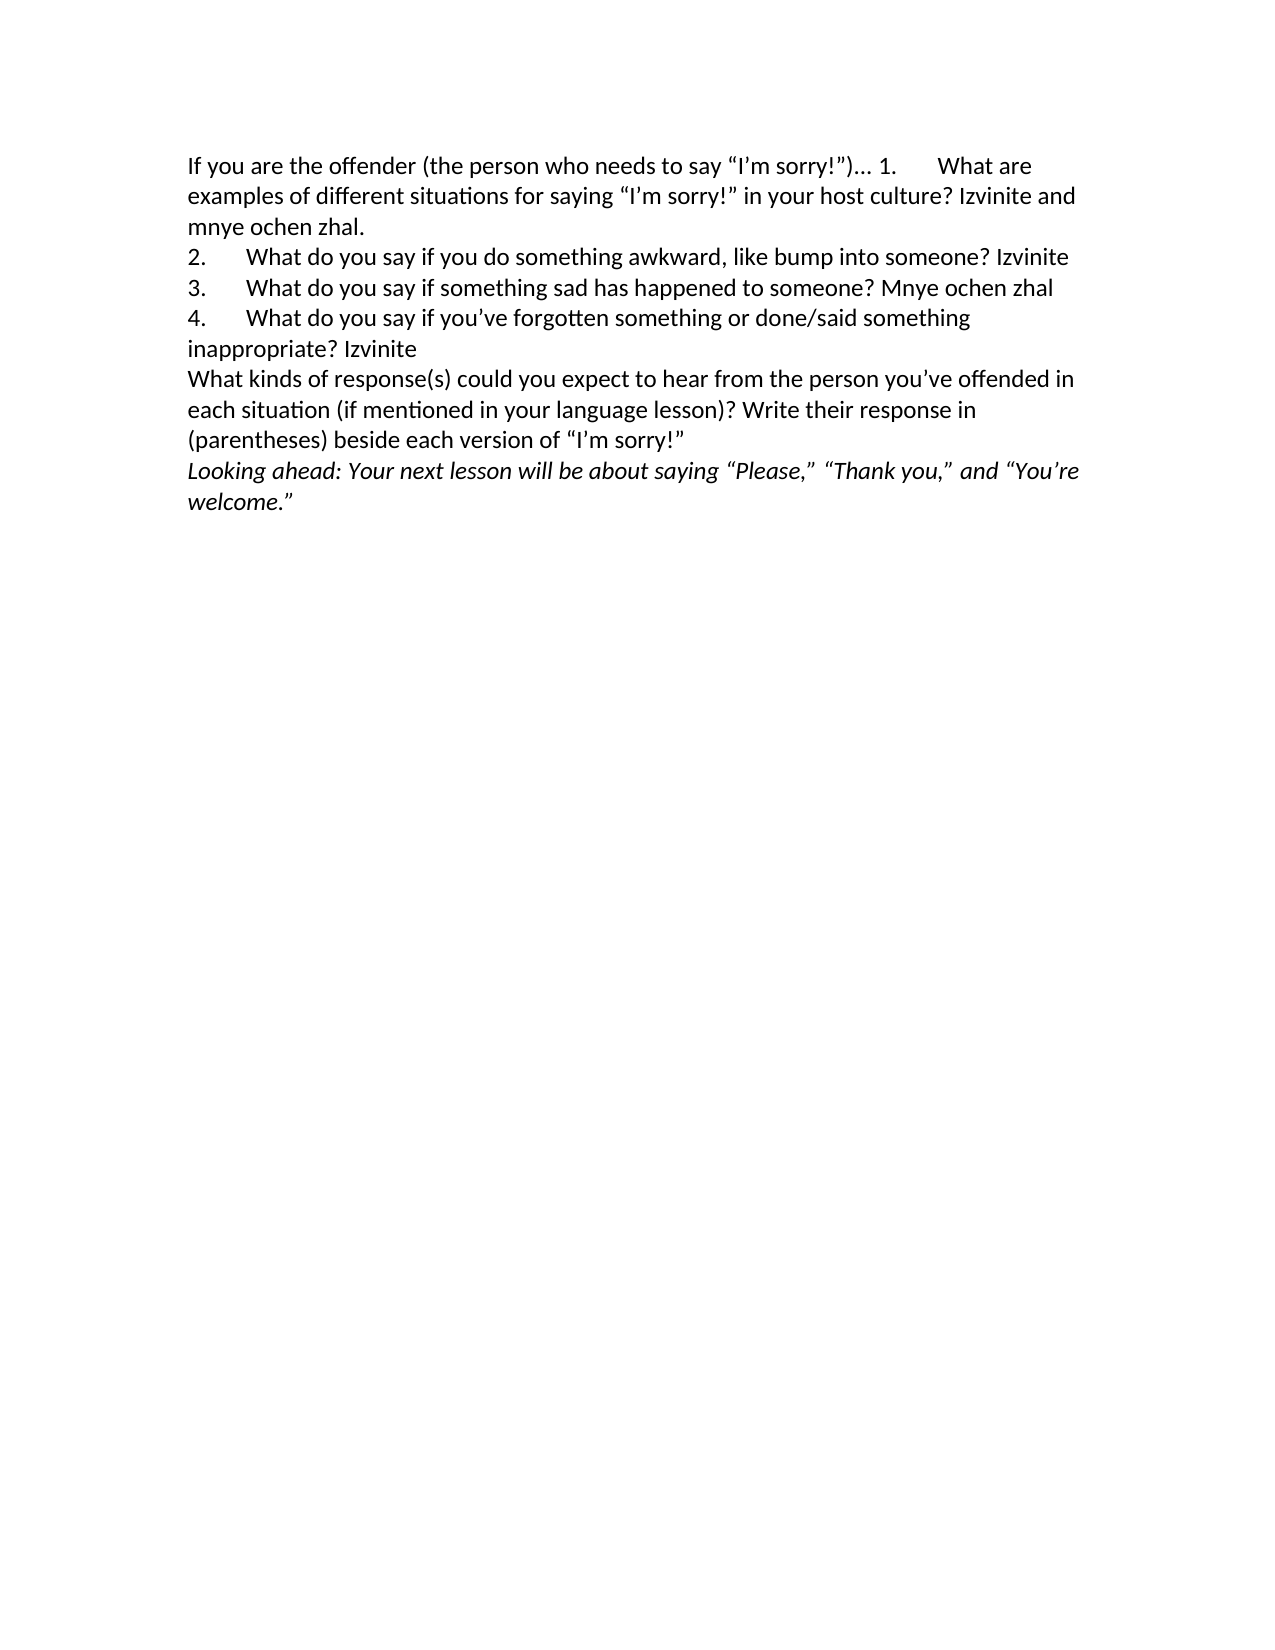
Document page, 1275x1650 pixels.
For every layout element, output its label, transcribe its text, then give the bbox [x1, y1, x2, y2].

text 2. What do you say if you do something awkward, like bump into someone? Izvinite 3. What do you say if something sad has happened to someone? Mnye ochen zhal [187, 242, 1087, 303]
text If you are the offender (the person who needs to say “I’m sorry!”)... 1. What are examples of different situations for saying “I’m sorry!” in your host culture? Izvinite and mnye ochen zhal. [187, 150, 1087, 242]
text Looking ahead: Your next lesson will be about saying “Please,” “Thank you,” and “You’re welcome.” [187, 455, 1087, 516]
text What kinds of response(s) could you expect to hear from the person you’ve offended in each situation (if mentioned in your language lesson)? Write their response in (parentheses) beside each version of “I’m sorry!” [187, 364, 1087, 455]
text 4. What do you say if you’ve forgotten something or done/said something inappropriate? Izvinite [187, 303, 1087, 364]
